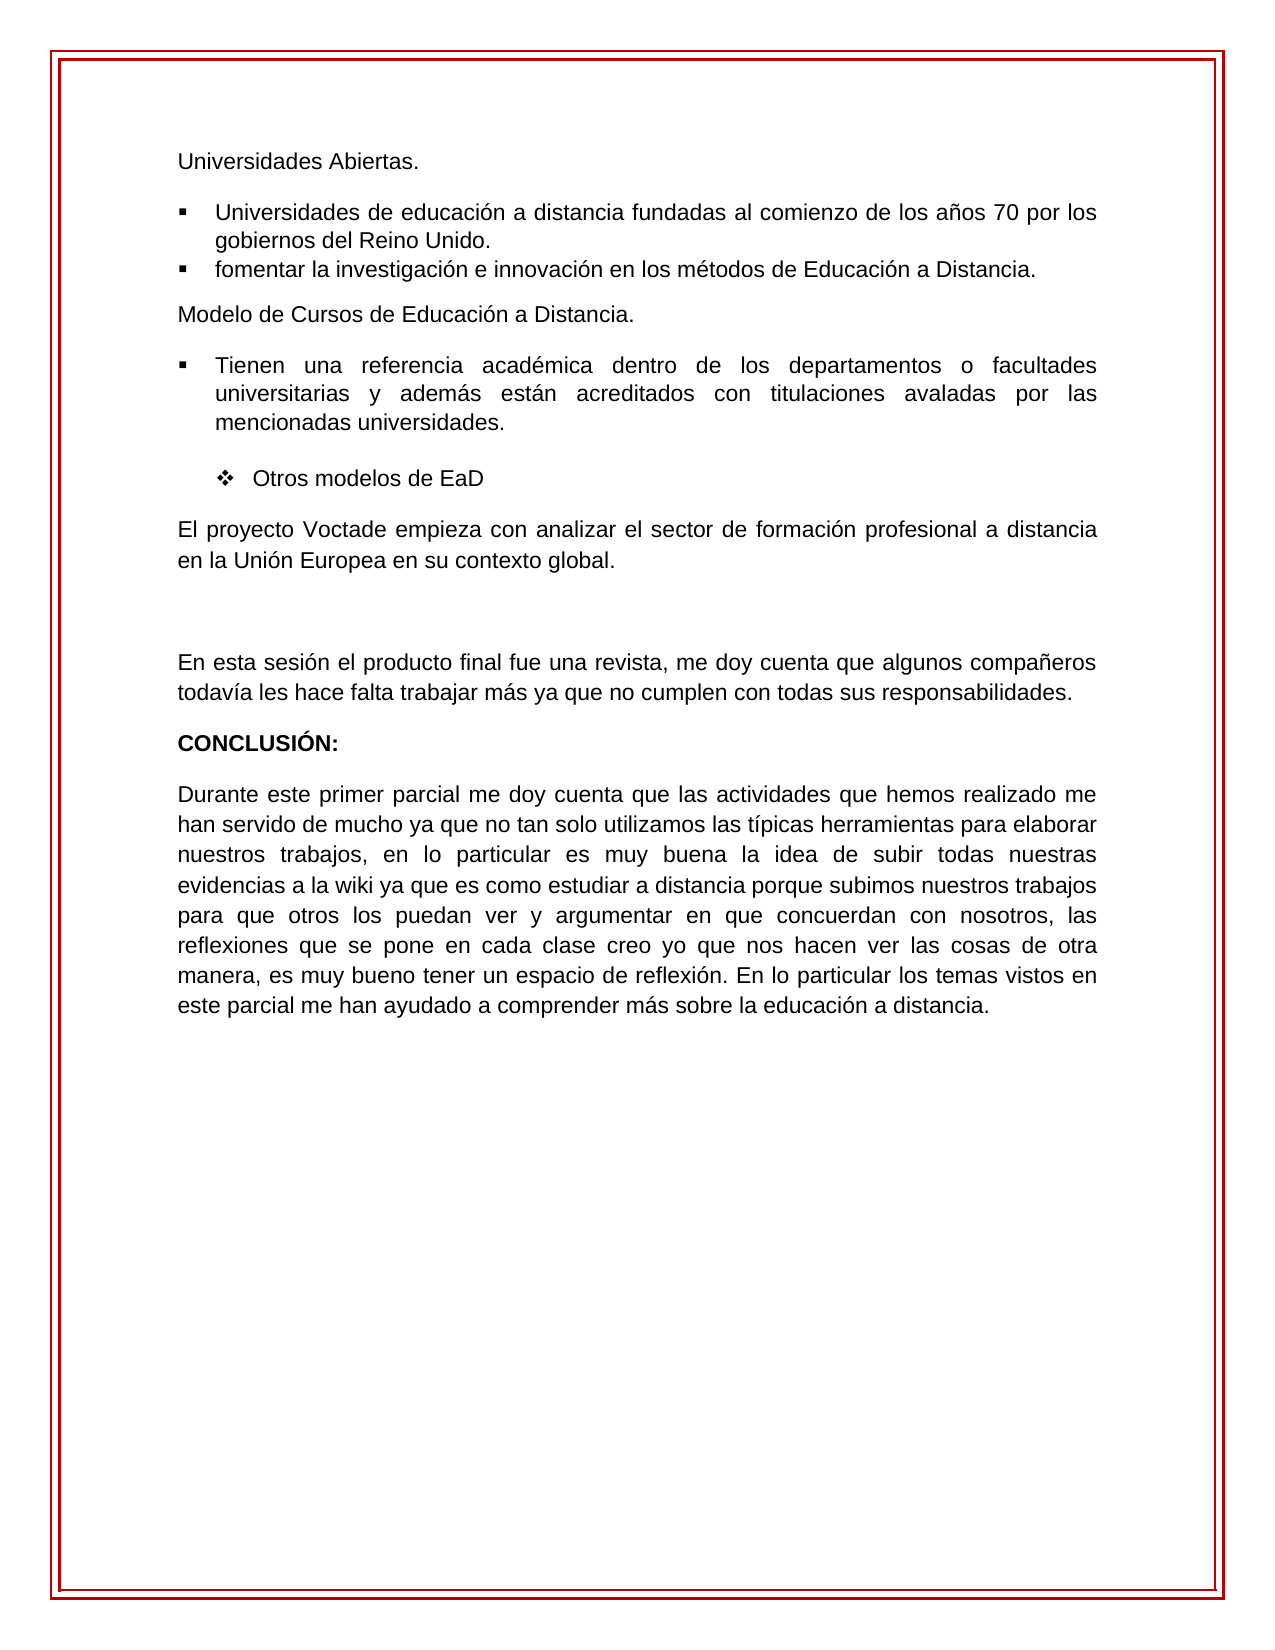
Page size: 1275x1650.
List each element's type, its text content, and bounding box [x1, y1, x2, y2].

list Tienen una referencia académica dentro de los departamentos o facultades universitarias y además están acreditados con titulaciones avaladas por las mencionadas universidades. [177, 352, 1098, 435]
list Otros modelos de EaD [215, 465, 1098, 492]
text Durante este primer parcial me doy cuenta que las actividades que hemos realizado me han servido de mucho ya que no tan solo utilizamos las típicas herramientas para elaborar nuestros trabajos, en lo particular es muy buena la idea de subir todas nuestras evidencias a la wiki ya que es como estudiar a distancia porque subimos nuestros trabajos para que otros los puedan ver y argumentar en que concuerdan con nosotros, las reflexiones que se pone en cada clase creo yo que nos hacen ver las cosas de otra manera, es muy bueno tener un espacio de reflexión. En lo particular los temas vistos en este parcial me han ayudado a comprender más sobre la educación a distancia. [177, 781, 1098, 1019]
text Modelo de Cursos de Educación a Distancia. [177, 301, 1098, 327]
text En esta sesión el producto final fue una revista, me doy cuenta que algunos compañeros todavía les hace falta trabajar más ya que no cumplen con todas sus responsabilidades. [177, 649, 1098, 705]
list Universidades de educación a distancia fundadas al comienzo de los años 70 por los gobiernos del Reino Unido. [177, 199, 1098, 253]
text CONCLUSIÓN: [177, 730, 1098, 756]
list fomentar la investigación e innovación en los métodos de Educación a Distancia. [177, 256, 1098, 282]
text El proyecto Voctade empieza con analizar el sector de formación profesional a distancia en la Unión Europea en su contexto global. [177, 516, 1098, 573]
text Universidades Abiertas. [177, 148, 1098, 174]
